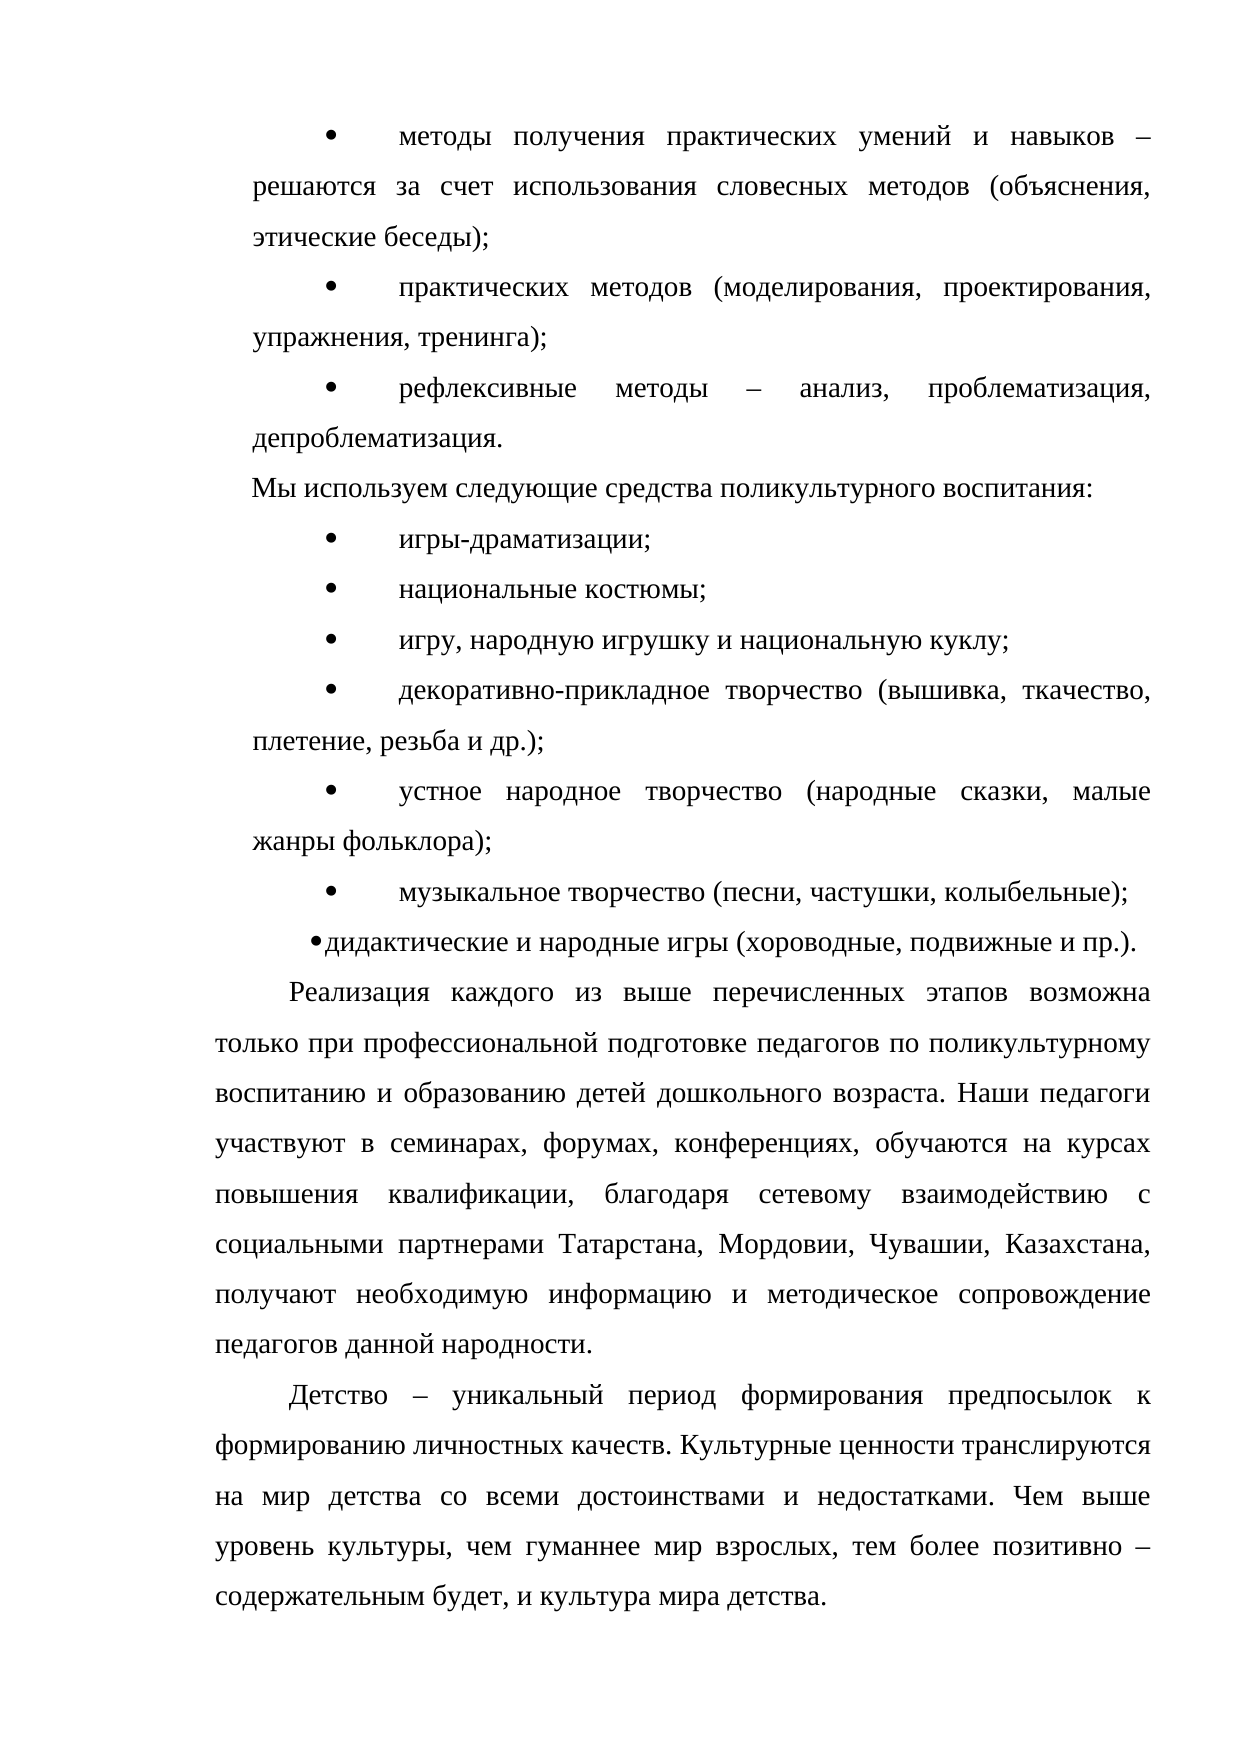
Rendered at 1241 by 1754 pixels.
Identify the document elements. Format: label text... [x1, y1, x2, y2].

list игры-драматизации; [252, 521, 1152, 554]
list устное народное творчество (народные сказки, малые жанры фольклора); [252, 773, 1152, 857]
list дидактические и народные игры (хороводные, подвижные и пр.). [252, 924, 1152, 958]
text Реализация каждого из выше перечисленных этапов возможна только при профессиональной подготовке педагогов по поликультурному воспитанию и образованию детей дошкольного возраста. Наши педагоги участвуют в семинарах, форумах, конференциях, обучаются на курсах повышения квалификации, благодаря сетевому взаимодействию с социальными партнерами Татарстана, Мордовии, Чувашии, Казахстана, получают необходимую информацию и методическое сопровождение педагогов данной народности. [215, 974, 1152, 1360]
list практических методов (моделирования, проектирования, упражнения, тренинга); [252, 269, 1152, 353]
text Детство – уникальный период формирования предпосылок к формированию личностных качеств. Культурные ценности транслируются на мир детства со всеми достоинствами и недостатками. Чем выше уровень культуры, чем гуманнее мир взрослых, тем более позитивно – содержательным будет, и культура мира детства. [215, 1377, 1152, 1612]
text Мы используем следующие средства поликультурного воспитания: [177, 471, 1152, 504]
list национальные костюмы; [252, 571, 1152, 605]
list рефлексивные методы – анализ, проблематизация, депроблематизация. [252, 370, 1152, 454]
list декоративно-прикладное творчество (вышивка, ткачество, плетение, резьба и др.); [252, 672, 1152, 756]
list методы получения практических умений и навыков – решаются за счет использования словесных методов (объяснения, этические беседы); [252, 118, 1152, 252]
list музыкальное творчество (песни, частушки, колыбельные); [252, 874, 1152, 907]
list игру, народную игрушку и национальную куклу; [252, 622, 1152, 655]
